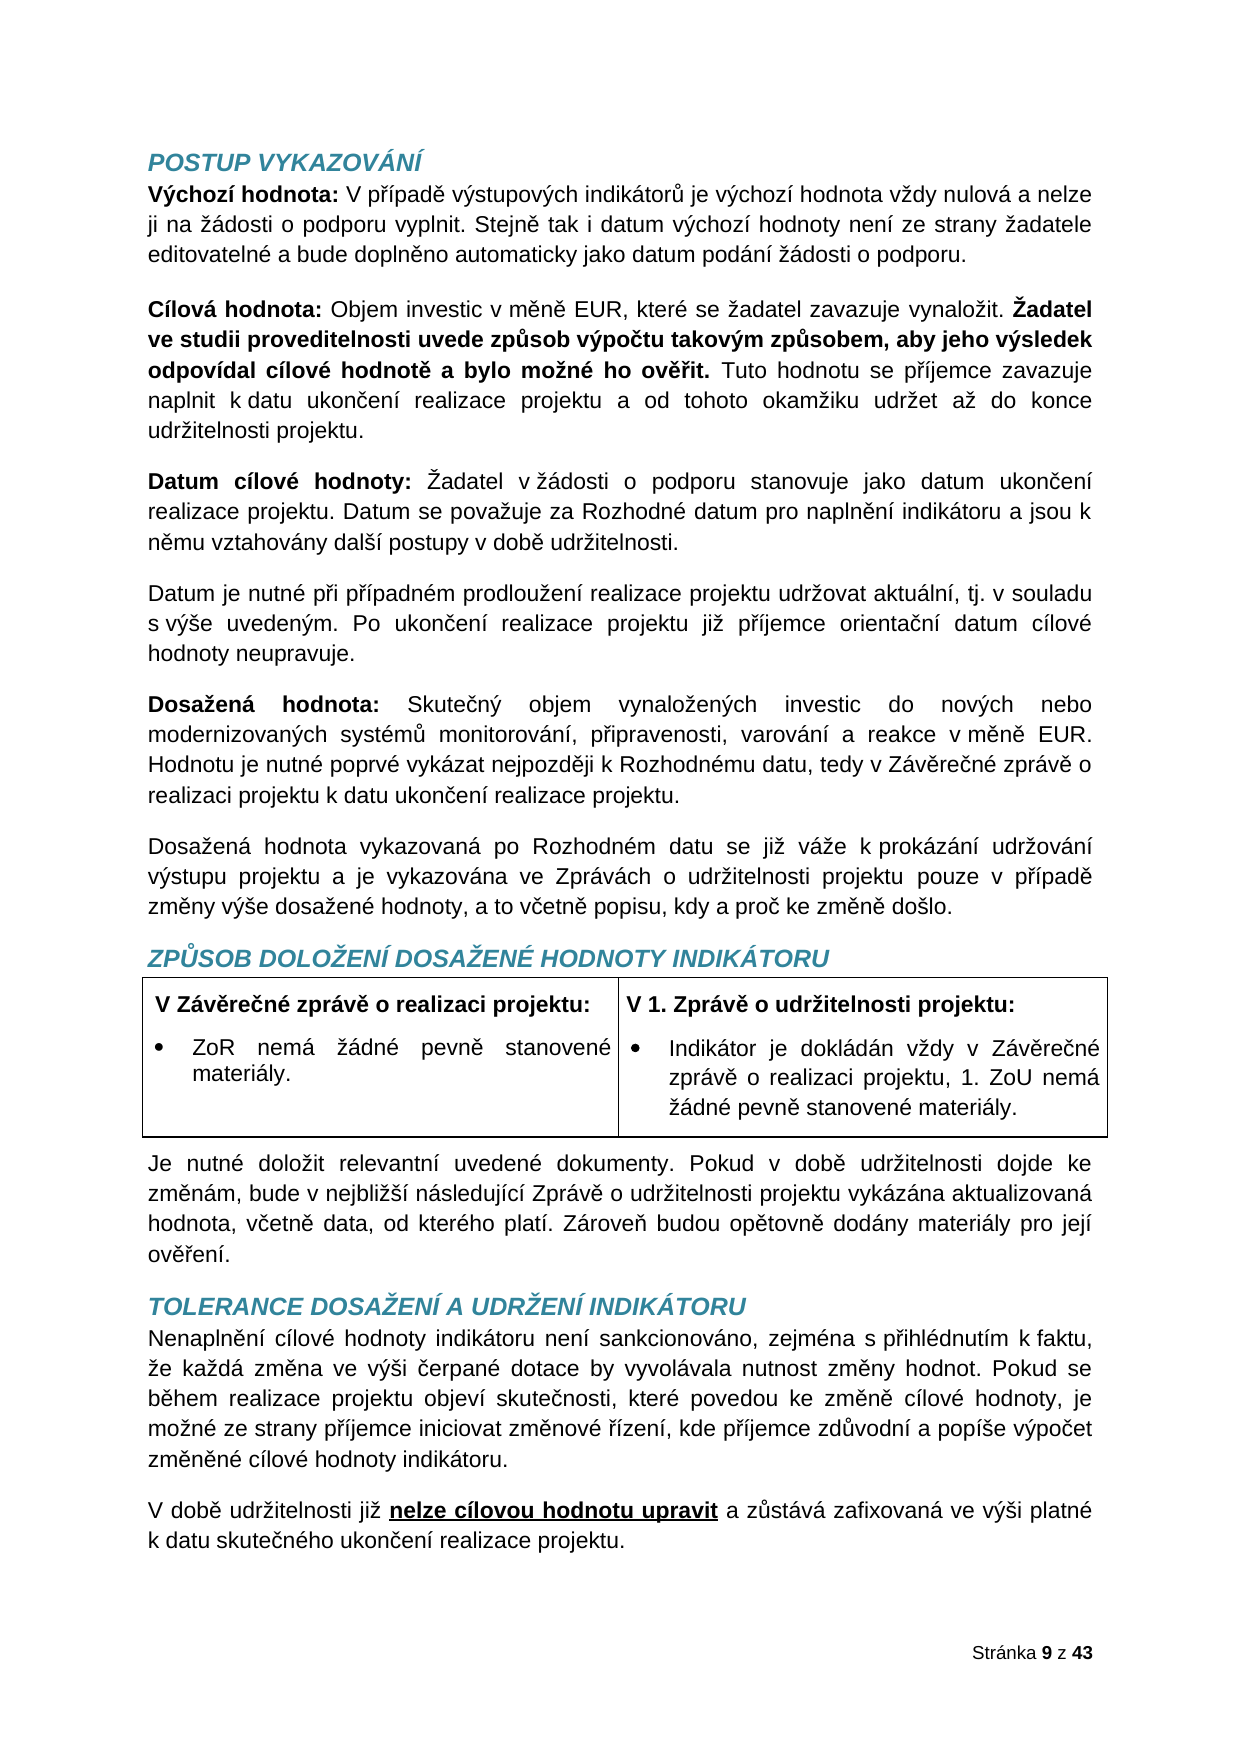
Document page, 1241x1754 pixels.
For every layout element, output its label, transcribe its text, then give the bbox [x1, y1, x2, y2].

text Datum cílové hodnoty: Žadatel v žádosti o podporu stanovuje jako datum ukončení realizace projektu. Datum se považuje za Rozhodné datum pro naplnění indikátoru a jsou k němu vztahovány další postupy v době udržitelnosti. [148, 468, 1093, 555]
text Nenaplnění cílové hodnoty indikátoru není sankcionováno, zejména s přihlédnutím k faktu, že každá změna ve výši čerpané dotace by vyvolávala nutnost změny hodnot. Pokud se během realizace projektu objeví skutečnosti, které povedou ke změně cílové hodnoty, je možné ze strany příjemce iniciovat změnové řízení, kde příjemce zdůvodní a popíše výpočet změněné cílové hodnoty indikátoru. [148, 1325, 1093, 1472]
text TOLERANCE DOSAŽENÍ a udržení indikátoru [148, 1292, 1093, 1320]
table_header V Závěrečné zprávě o realizaci projektu: ZoR nemá žádné pevně stanovené materiály. [143, 978, 618, 1136]
text Je nutné doložit relevantní uvedené dokumenty. Pokud v době udržitelnosti dojde ke změnám, bude v nejbližší následující Zprávě o udržitelnosti projektu vykázána aktualizovaná hodnota, včetně data, od kterého platí. Zároveň budou opětovně dodány materiály pro její ověření. [148, 1150, 1093, 1267]
text Cílová hodnota: Objem investic v měně EUR, které se žadatel zavazuje vynaložit. Žadatel ve studii proveditelnosti uvede způsob výpočtu takovým způsobem, aby jeho výsledek odpovídal cílové hodnotě a bylo možné ho ověřit. Tuto hodnotu se příjemce zavazuje naplnit k datu ukončení realizace projektu a od tohoto okamžiku udržet až do konce udržitelnosti projektu. [148, 296, 1093, 443]
text postup vykazování [148, 148, 1093, 176]
table_header V 1. Zprávě o udržitelnosti projektu: Indikátor je dokládán vždy v Závěrečné zprávě o realizaci projektu, 1. ZoU nemá žádné pevně stanovené materiály. [619, 978, 1107, 1136]
text Výchozí hodnota: V případě výstupových indikátorů je výchozí hodnota vždy nulová a nelze ji na žádosti o podporu vyplnit. Stejně tak i datum výchozí hodnoty není ze strany žadatele editovatelné a bude doplněno automaticky jako datum podání žádosti o podporu. [148, 181, 1093, 267]
text Datum je nutné při případném prodloužení realizace projektu udržovat aktuální, tj. v souladu s výše uvedeným. Po ukončení realizace projektu již příjemce orientační datum cílové hodnoty neupravuje. [148, 579, 1093, 666]
text Způsob doložení dosažené hodnoty indikátoru [148, 944, 1093, 973]
text Dosažená hodnota: Skutečný objem vynaložených investic do nových nebo modernizovaných systémů monitorování, připravenosti, varování a reakce v měně EUR. Hodnotu je nutné poprvé vykázat nejpozději k Rozhodnému datu, tedy v Závěrečné zprávě o realizaci projektu k datu ukončení realizace projektu. [148, 691, 1093, 808]
text V době udržitelnosti již nelze cílovou hodnotu upravit a zůstává zafixovaná ve výši platné k datu skutečného ukončení realizace projektu. [148, 1497, 1093, 1553]
text Dosažená hodnota vykazovaná po Rozhodném datu se již váže k prokázání udržování výstupu projektu a je vykazována ve Zprávách o udržitelnosti projektu pouze v případě změny výše dosažené hodnoty, a to včetně popisu, kdy a proč ke změně došlo. [148, 833, 1093, 919]
